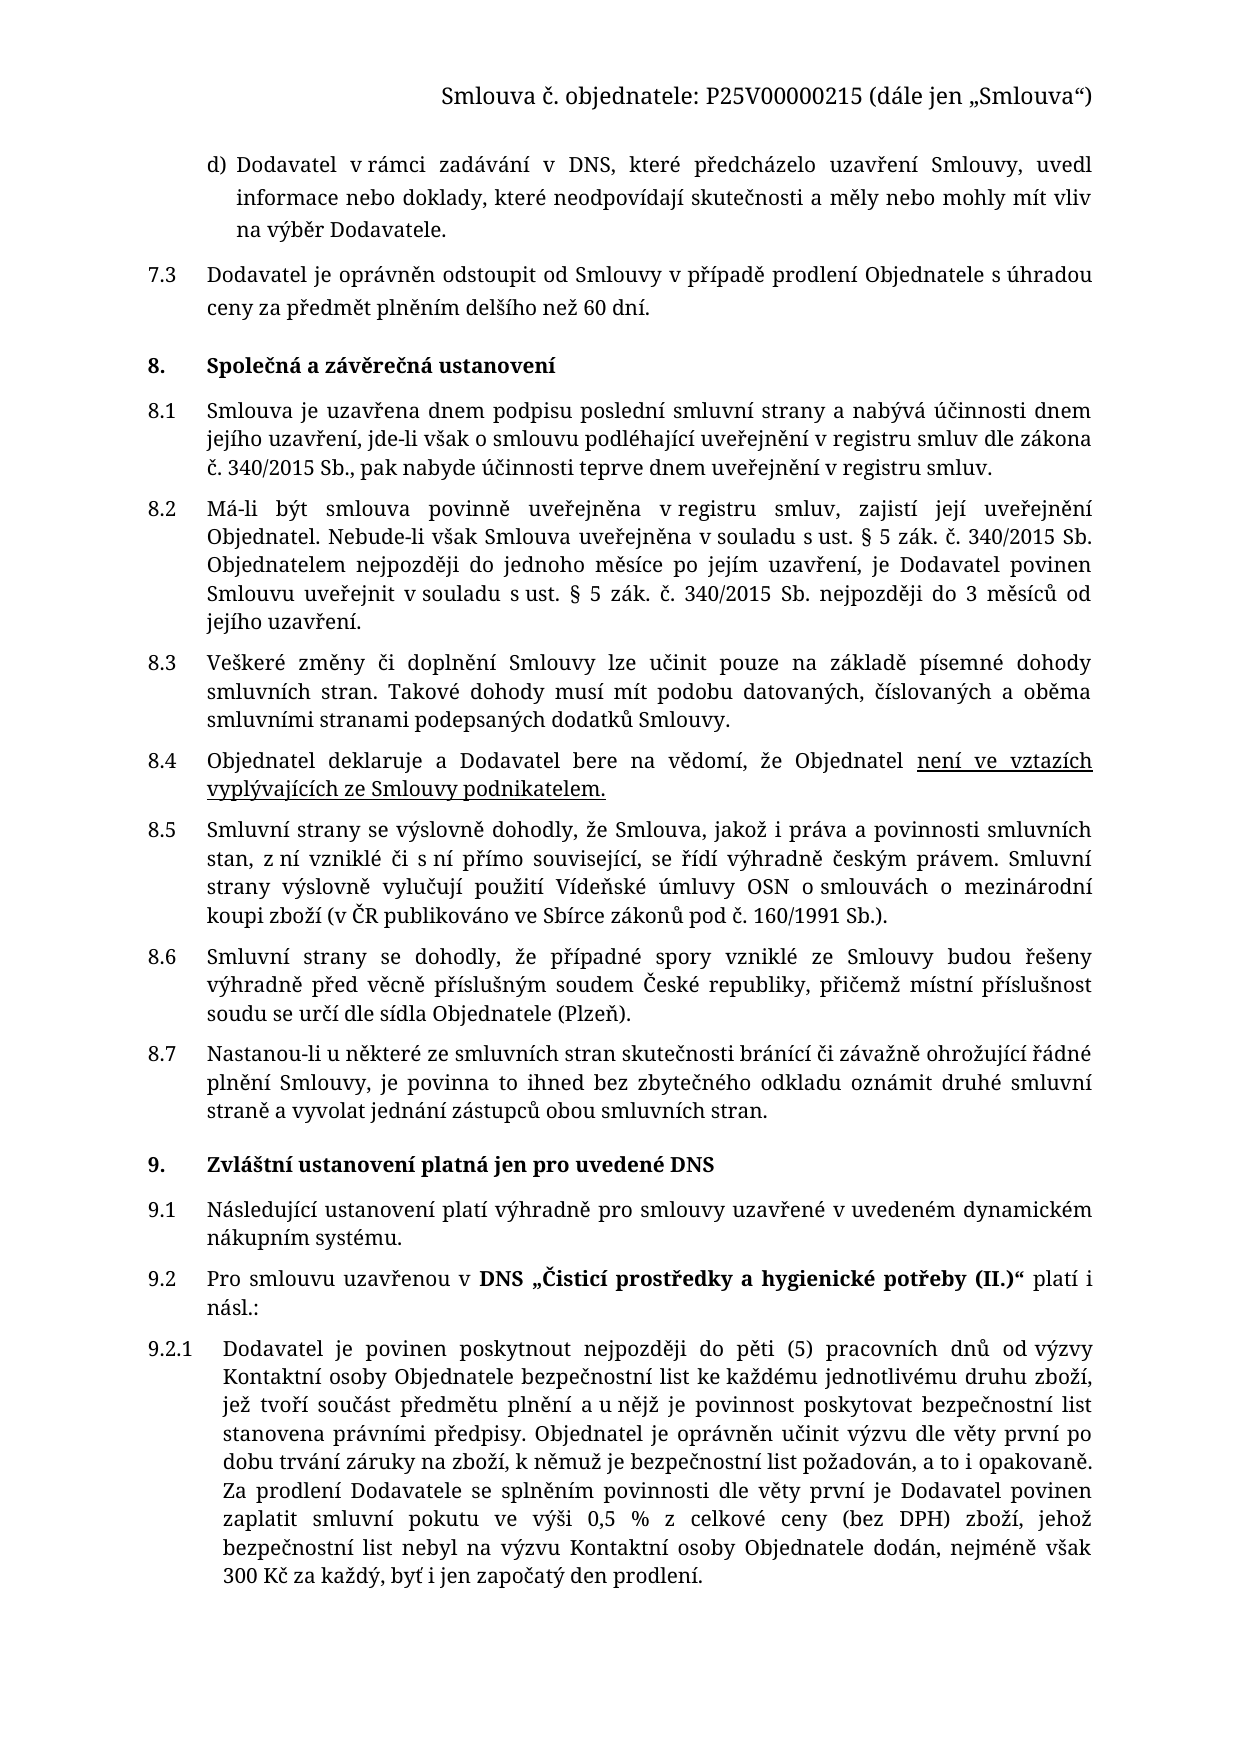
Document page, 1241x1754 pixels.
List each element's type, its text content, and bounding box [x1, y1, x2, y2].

list Smluvní strany se dohodly, že případné spory vzniklé ze Smlouvy budou řešeny výhradně před věcně příslušným soudem České republiky, přičemž místní příslušnost soudu se určí dle sídla Objednatele (Plzeň). [148, 942, 1093, 1027]
list Zvláštní ustanovení platná jen pro uvedené DNS [148, 1150, 1093, 1178]
list Nastanou-li u některé ze smluvních stran skutečnosti bránící či závažně ohrožující řádné plnění Smlouvy, je povinna to ihned bez zbytečného odkladu oznámit druhé smluvní straně a vyvolat jednání zástupců obou smluvních stran. [148, 1039, 1093, 1125]
list Objednatel deklaruje a Dodavatel bere na vědomí, že Objednatel není ve vztazích vyplývajících ze Smlouvy podnikatelem. [148, 746, 1093, 803]
list Má-li být smlouva povinně uveřejněna v registru smluv, zajistí její uveřejnění Objednatel. Nebude-li však Smlouva uveřejněna v souladu s ust. § 5 zák. č. 340/2015 Sb. Objednatelem nejpozději do jednoho měsíce po jejím uzavření, je Dodavatel povinen Smlouvu uveřejnit v souladu s ust. § 5 zák. č. 340/2015 Sb. nejpozději do 3 měsíců od jejího uzavření. [148, 494, 1093, 636]
list Následující ustanovení platí výhradně pro smlouvy uzavřené v uvedeném dynamickém nákupním systému. [148, 1195, 1093, 1252]
list Smluvní strany se výslovně dohodly, že Smlouva, jakož i práva a povinnosti smluvních stan, z ní vzniklé či s ní přímo související, se řídí výhradně českým právem. Smluvní strany výslovně vylučují použití Vídeňské úmluvy OSN o smlouvách o mezinárodní koupi zboží (v ČR publikováno ve Sbírce zákonů pod č. 160/1991 Sb.). [148, 816, 1093, 929]
list Smlouva je uzavřena dnem podpisu poslední smluvní strany a nabývá účinnosti dnem jejího uzavření, jde-li však o smlouvu podléhající uveřejnění v registru smluv dle zákona č. 340/2015 Sb., pak nabyde účinnosti teprve dnem uveřejnění v registru smluv. [148, 396, 1093, 481]
list Dodavatel v rámci zadávání v DNS, které předcházelo uzavření Smlouvy, uvedl informace nebo doklady, které neodpovídají skutečnosti a měly nebo mohly mít vliv na výběr Dodavatele. [207, 150, 1093, 244]
list Dodavatel je oprávněn odstoupit od Smlouvy v případě prodlení Objednatele s úhradou ceny za předmět plněním delšího než 60 dní. [148, 261, 1093, 322]
list Dodavatel je povinen poskytnout nejpozději do pěti (5) pracovních dnů od výzvy Kontaktní osoby Objednatele bezpečnostní list ke každému jednotlivému druhu zboží, jež tvoří součást předmětu plnění a u nějž je povinnost poskytovat bezpečnostní list stanovena právními předpisy. Objednatel je oprávněn učinit výzvu dle věty první po dobu trvání záruky na zboží, k němuž je bezpečnostní list požadován, a to i opakovaně. Za prodlení Dodavatele se splněním povinnosti dle věty první je Dodavatel povinen zaplatit smluvní pokutu ve výši 0,5 % z celkové ceny (bez DPH) zboží, jehož bezpečnostní list nebyl na výzvu Kontaktní osoby Objednatele dodán, nejméně však 300 Kč za každý, byť i jen započatý den prodlení. [148, 1334, 1093, 1590]
list Společná a závěrečná ustanovení [148, 351, 1093, 379]
list Veškeré změny či doplnění Smlouvy lze učinit pouze na základě písemné dohody smluvních stran. Takové dohody musí mít podobu datovaných, číslovaných a oběma smluvními stranami podepsaných dodatků Smlouvy. [148, 648, 1093, 734]
list Pro smlouvu uzavřenou v DNS „Čisticí prostředky a hygienické potřeby (II.)“ platí i násl.: [148, 1264, 1093, 1321]
